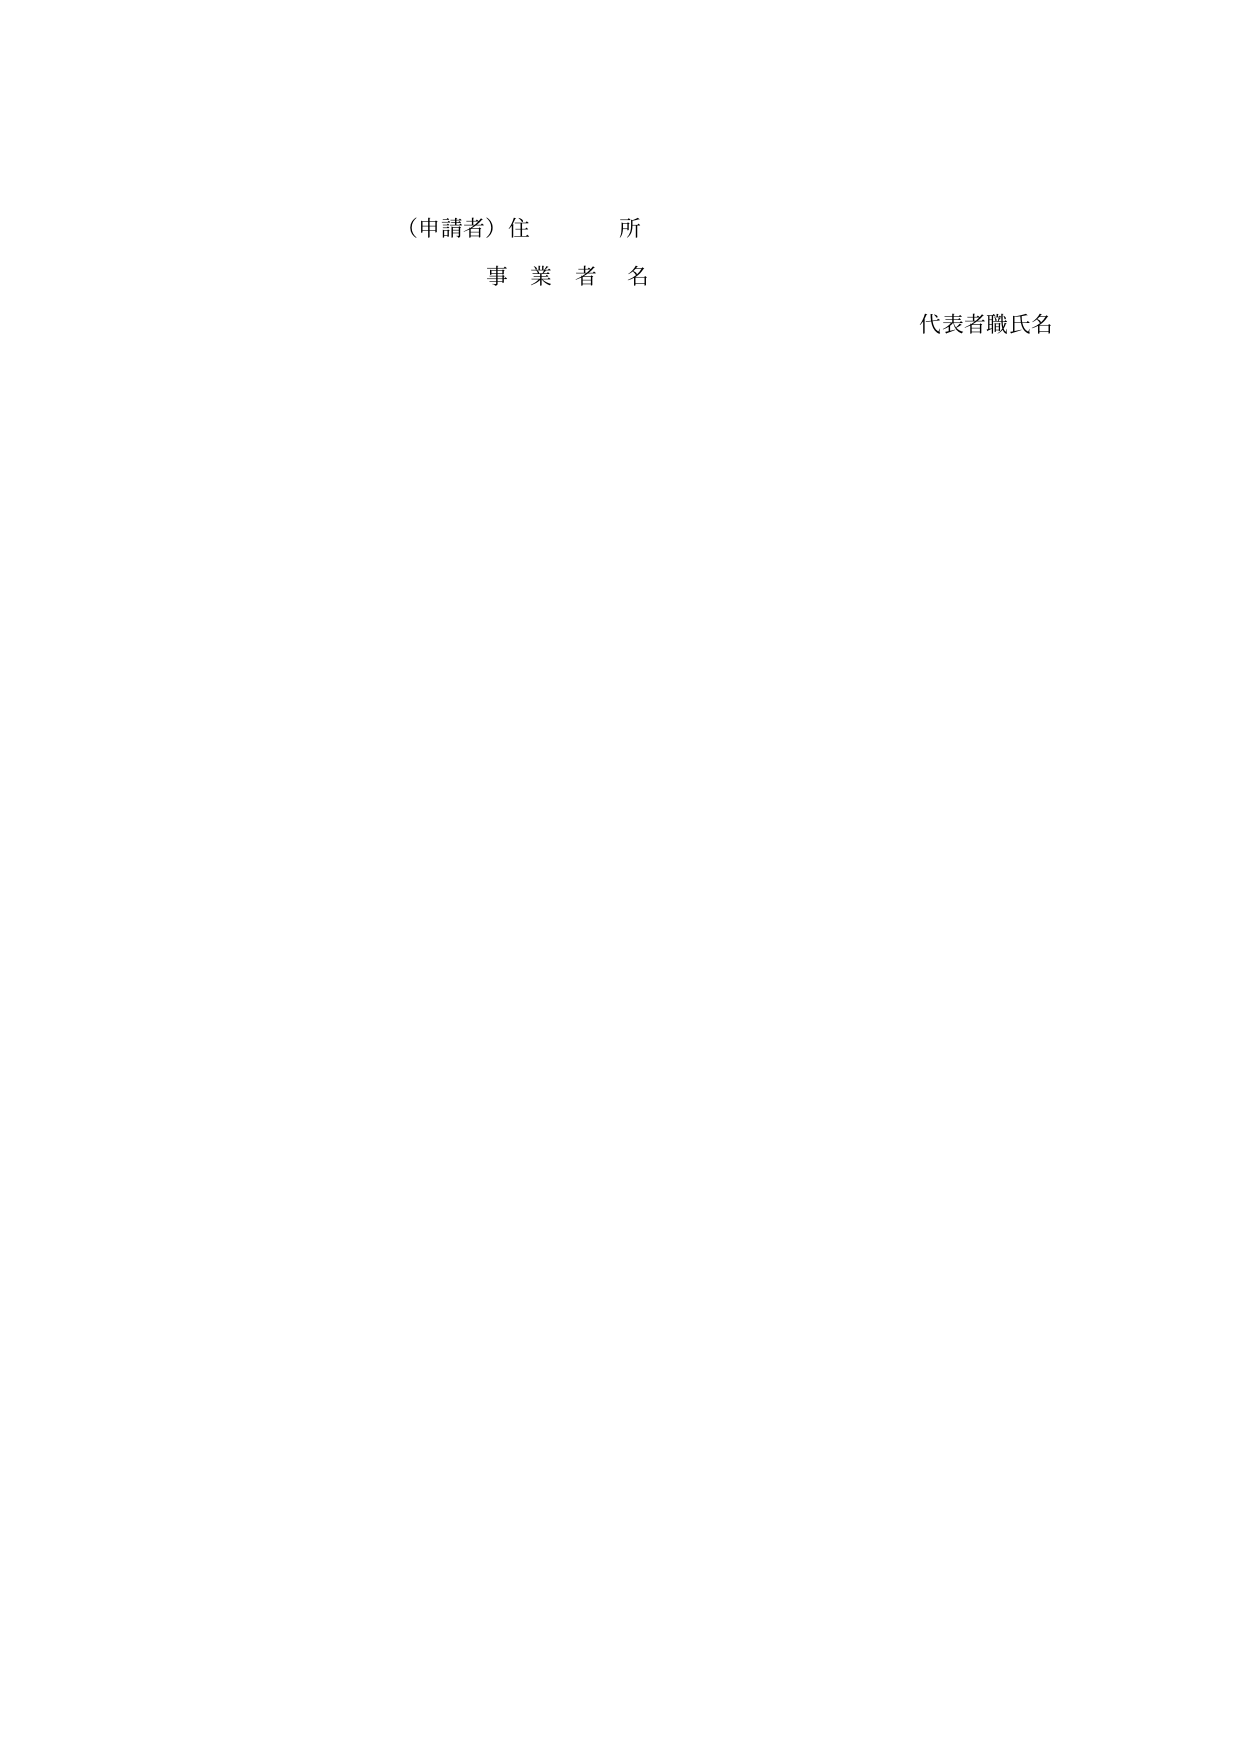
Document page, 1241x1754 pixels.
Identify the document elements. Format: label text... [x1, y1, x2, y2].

text 代表者職氏名 [453, 307, 1054, 340]
text 事業者名 [150, 259, 1014, 291]
text （申請者）住所 [150, 211, 1014, 243]
